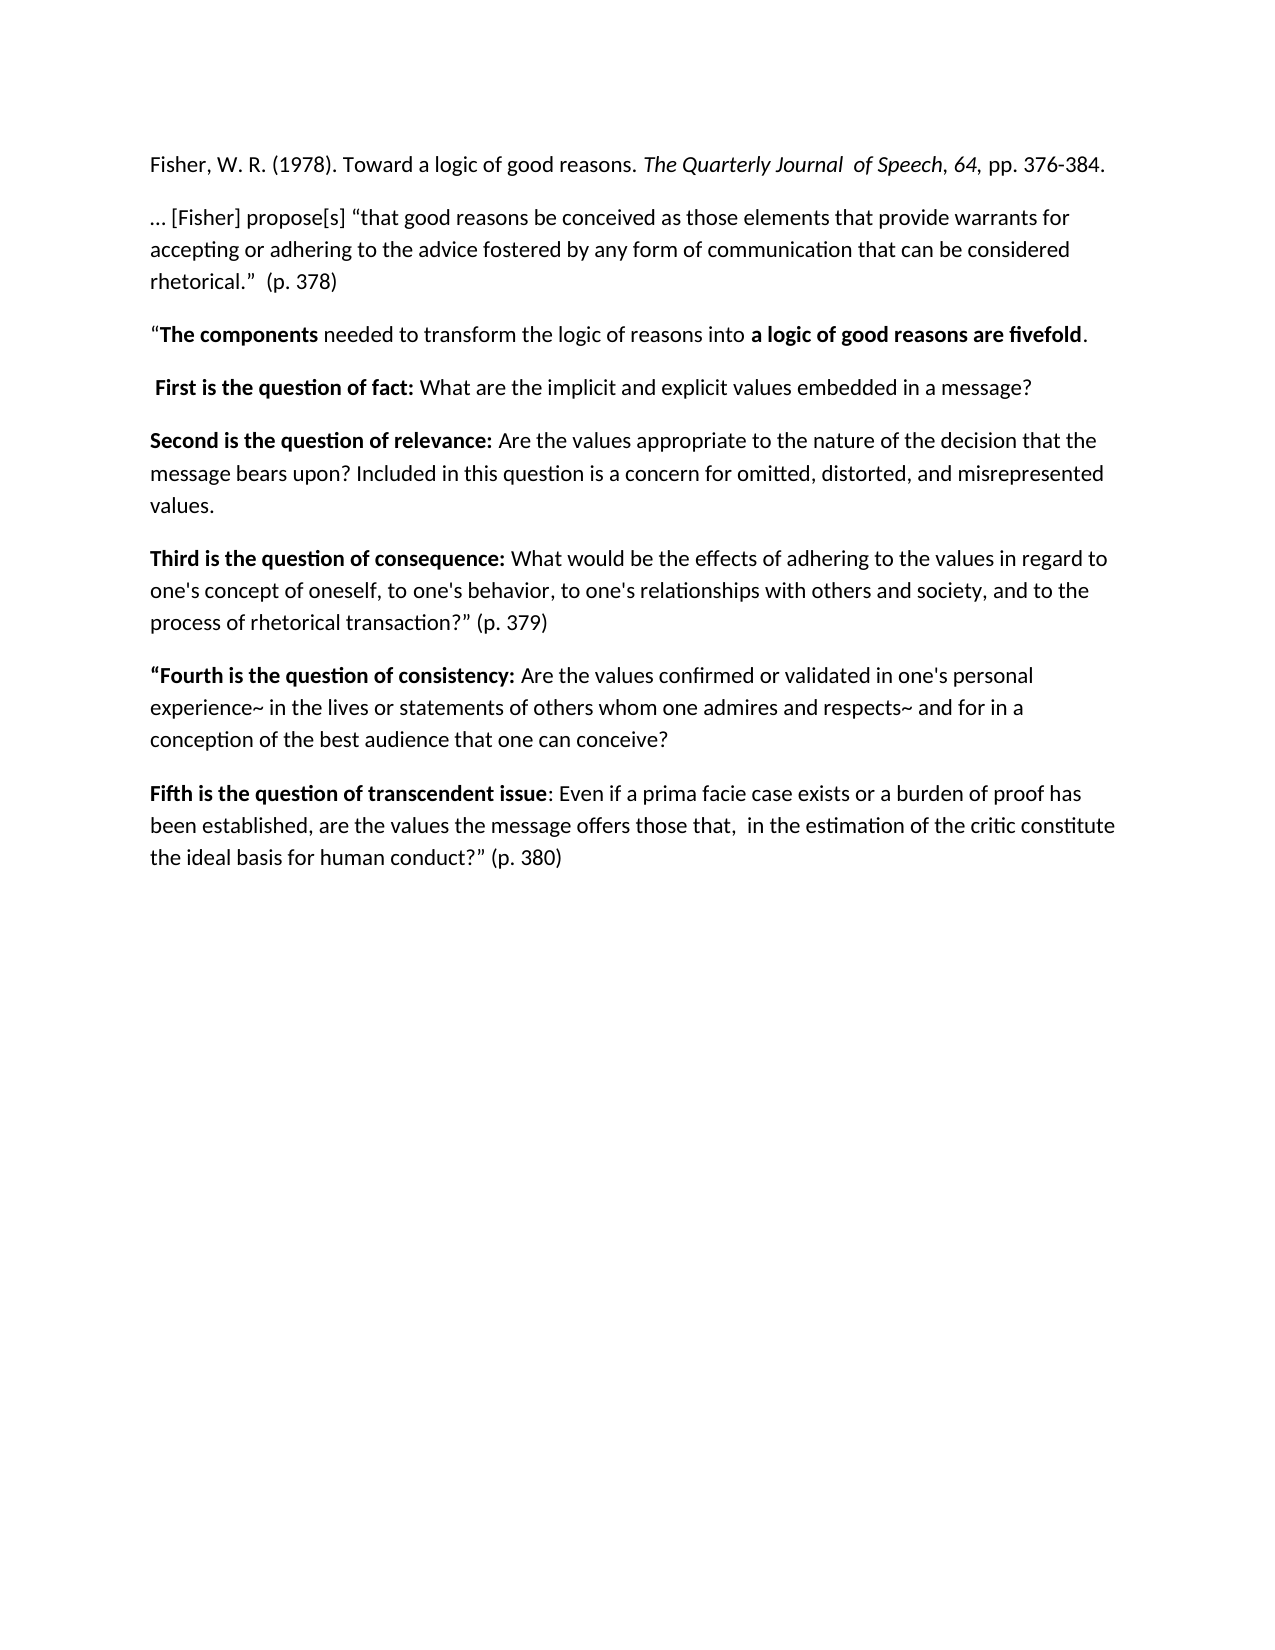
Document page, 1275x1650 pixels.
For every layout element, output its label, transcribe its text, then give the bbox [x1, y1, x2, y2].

text Fifth is the question of transcendent issue: Even if a prima facie case exists or a burden of proof has been established, are the values the message offers those that, in the estimation of the critic constitute the ideal basis for human conduct?” (p. 380) [150, 779, 1125, 871]
text … [Fisher] propose[s] “that good reasons be conceived as those elements that provide warrants for accepting or adhering to the advice fostered by any form of communication that can be considered rhetorical.” (p. 378) [150, 203, 1125, 295]
text “The components needed to transform the logic of reasons into a logic of good reasons are fivefold. [150, 320, 1125, 348]
text First is the question of fact: What are the implicit and explicit values embedded in a message? [150, 373, 1125, 401]
text Third is the question of consequence: What would be the effects of adhering to the values in regard to one's concept of oneself, to one's behavior, to one's relationships with others and society, and to the process of rhetorical transaction?” (p. 379) [150, 544, 1125, 636]
text Second is the question of relevance: Are the values appropriate to the nature of the decision that the message bears upon? Included in this question is a concern for omitted, distorted, and misrepresented values. [150, 426, 1125, 519]
text “Fourth is the question of consistency: Are the values confirmed or validated in one's personal experience~ in the lives or statements of others whom one admires and respects~ and for in a conception of the best audience that one can conceive? [150, 661, 1125, 754]
text Fisher, W. R. (1978). Toward a logic of good reasons. The Quarterly Journal of Speech, 64, pp. 376-384. [150, 150, 1125, 178]
